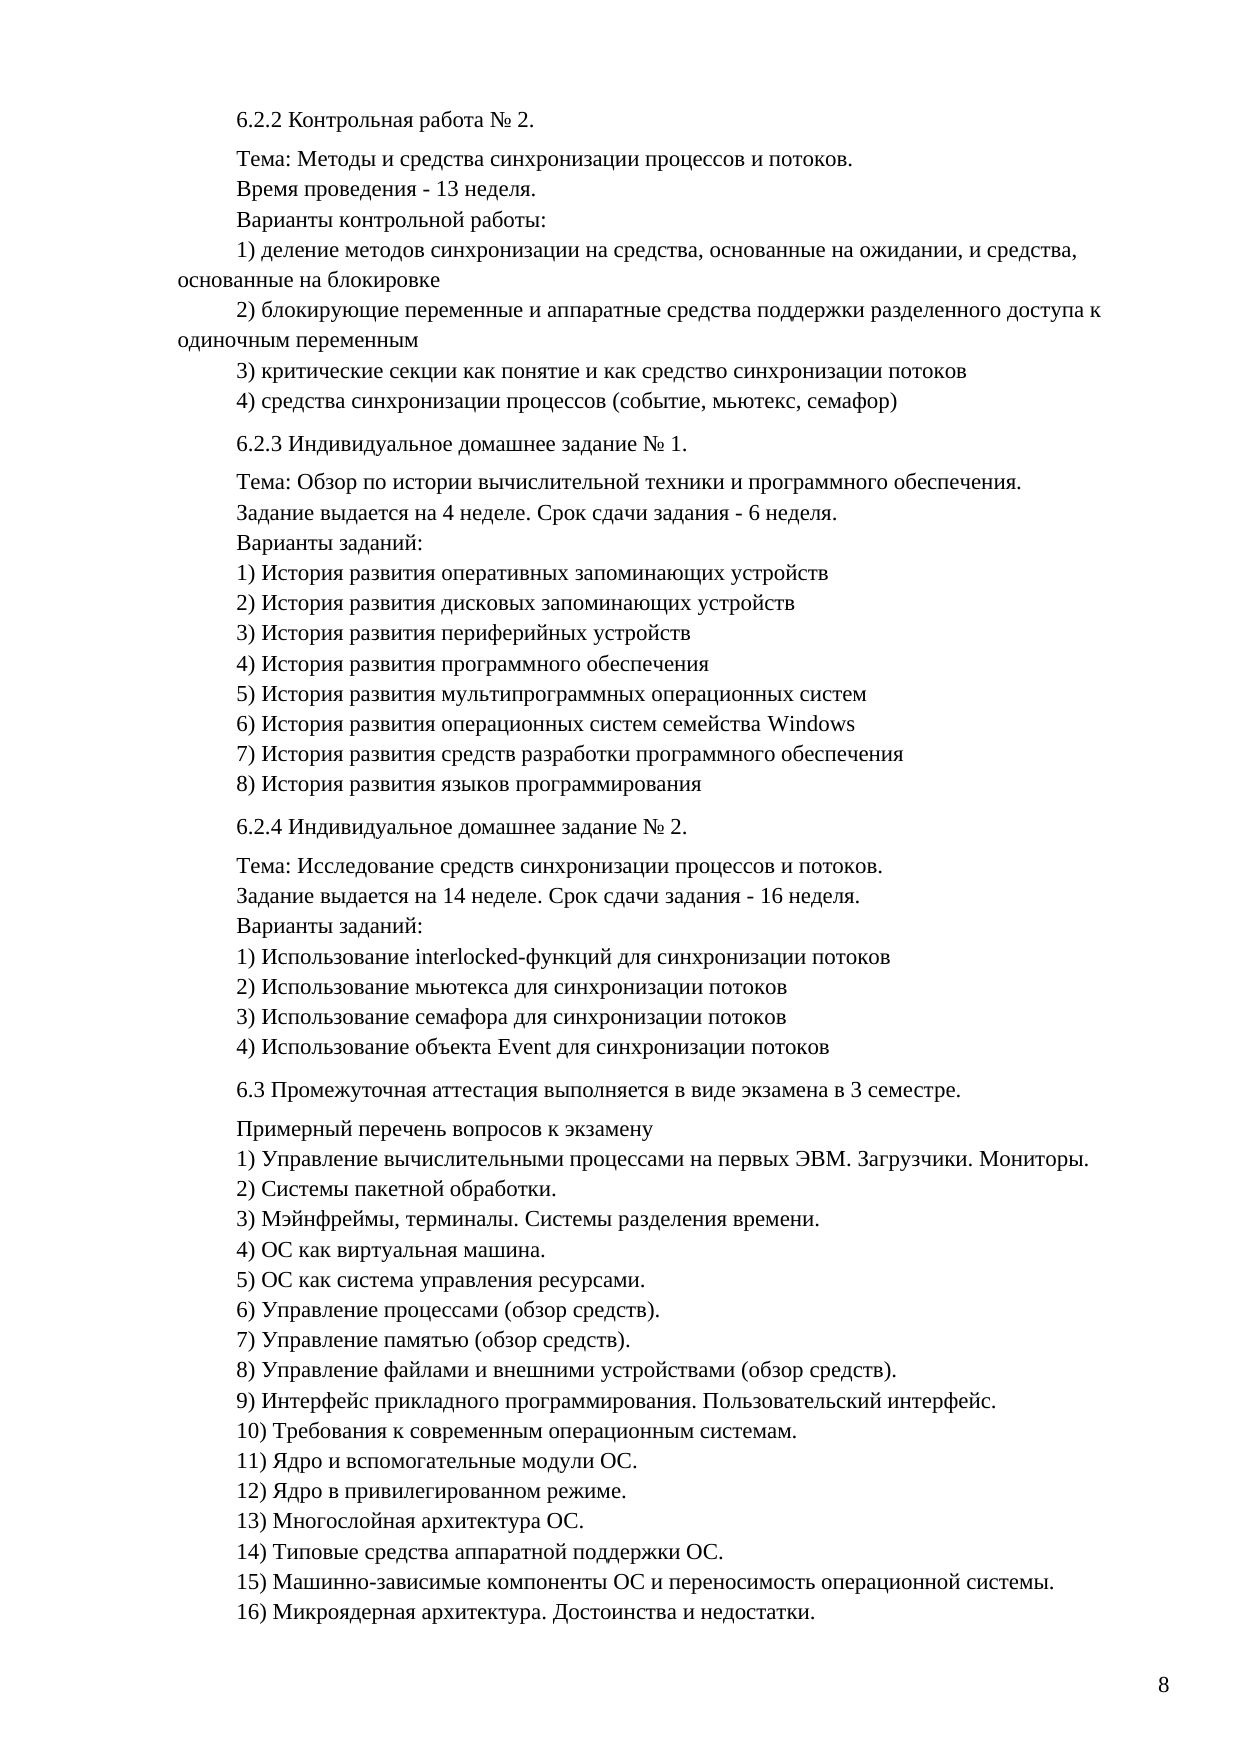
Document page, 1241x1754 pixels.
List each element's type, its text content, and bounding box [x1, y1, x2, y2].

list История развития программного обеспечения [177, 650, 1169, 676]
list Микроядерная архитектура. Достоинства и недостатки. [177, 1598, 1169, 1624]
list Требования к современным операционным системам. [177, 1417, 1169, 1443]
list блокирующие переменные и аппаратные средства поддержки разделенного доступа к одиночным переменным [177, 296, 1169, 353]
text Тема: Методы и средства синхронизации процессов и потоков. [177, 145, 1169, 172]
list Управление вычислительными процессами на первых ЭВМ. Загрузчики. Мониторы. [177, 1145, 1169, 1171]
list деление методов синхронизации на средства, основанные на ожидании, и средства, основанные на блокировке [177, 236, 1169, 292]
subtitle Промежуточная аттестация выполняется в виде экзамена в 3 семестре. [177, 1076, 1169, 1102]
list ОС как система управления ресурсами. [177, 1266, 1169, 1292]
list Ядро и вспомогательные модули ОС. [177, 1447, 1169, 1473]
list История развития периферийных устройств [177, 619, 1169, 646]
list Ядро в привилегированном режиме. [177, 1477, 1169, 1504]
list История развития оперативных запоминающих устройств [177, 559, 1169, 585]
list История развития операционных систем семейства Windows [177, 710, 1169, 736]
list Мэйнфреймы, терминалы. Системы разделения времени. [177, 1206, 1169, 1232]
list критические секции как понятие и как средство синхронизации потоков [177, 357, 1169, 383]
list История развития дисковых запоминающих устройств [177, 589, 1169, 616]
list ОС как виртуальная машина. [177, 1236, 1169, 1262]
text Задание выдается на 4 неделе. Срок сдачи задания - 6 неделя. [177, 499, 1169, 525]
list История развития средств разработки программного обеспечения [177, 740, 1169, 767]
text Время проведения - 13 неделя. [177, 175, 1169, 202]
list Машинно-зависимые компоненты ОС и переносимость операционной системы. [177, 1568, 1169, 1594]
subtitle Контрольная работа № 2. [177, 106, 1169, 133]
subtitle Индивидуальное домашнее задание № 2. [177, 813, 1169, 839]
list Управление процессами (обзор средств). [177, 1296, 1169, 1322]
text Варианты контрольной работы: [177, 206, 1169, 232]
list Использование объекта Event для синхронизации потоков [177, 1033, 1169, 1060]
text Варианты заданий: [177, 912, 1169, 939]
list Интерфейс прикладного программирования. Пользовательский интерфейс. [177, 1387, 1169, 1413]
list История развития языков программирования [177, 771, 1169, 797]
list История развития мультипрограммных операционных систем [177, 680, 1169, 706]
list Управление памятью (обзор средств). [177, 1326, 1169, 1353]
text Примерный перечень вопросов к экзамену [177, 1115, 1169, 1141]
text Тема: Обзор по истории вычислительной техники и программного обеспечения. [177, 468, 1169, 495]
list Управление файлами и внешними устройствами (обзор средств). [177, 1357, 1169, 1383]
list средства синхронизации процессов (событие, мьютекс, семафор) [177, 387, 1169, 413]
text Варианты заданий: [177, 529, 1169, 555]
text Задание выдается на 14 неделе. Срок сдачи задания - 16 неделя. [177, 882, 1169, 909]
list Использование interlocked-функций для синхронизации потоков [177, 943, 1169, 969]
list Использование мьютекса для синхронизации потоков [177, 973, 1169, 999]
list Системы пакетной обработки. [177, 1175, 1169, 1202]
list Многослойная архитектура ОС. [177, 1508, 1169, 1534]
text Тема: Исследование средств синхронизации процессов и потоков. [177, 852, 1169, 878]
list Типовые средства аппаратной поддержки ОС. [177, 1538, 1169, 1564]
list Использование семафора для синхронизации потоков [177, 1003, 1169, 1029]
subtitle Индивидуальное домашнее задание № 1. [177, 429, 1169, 456]
